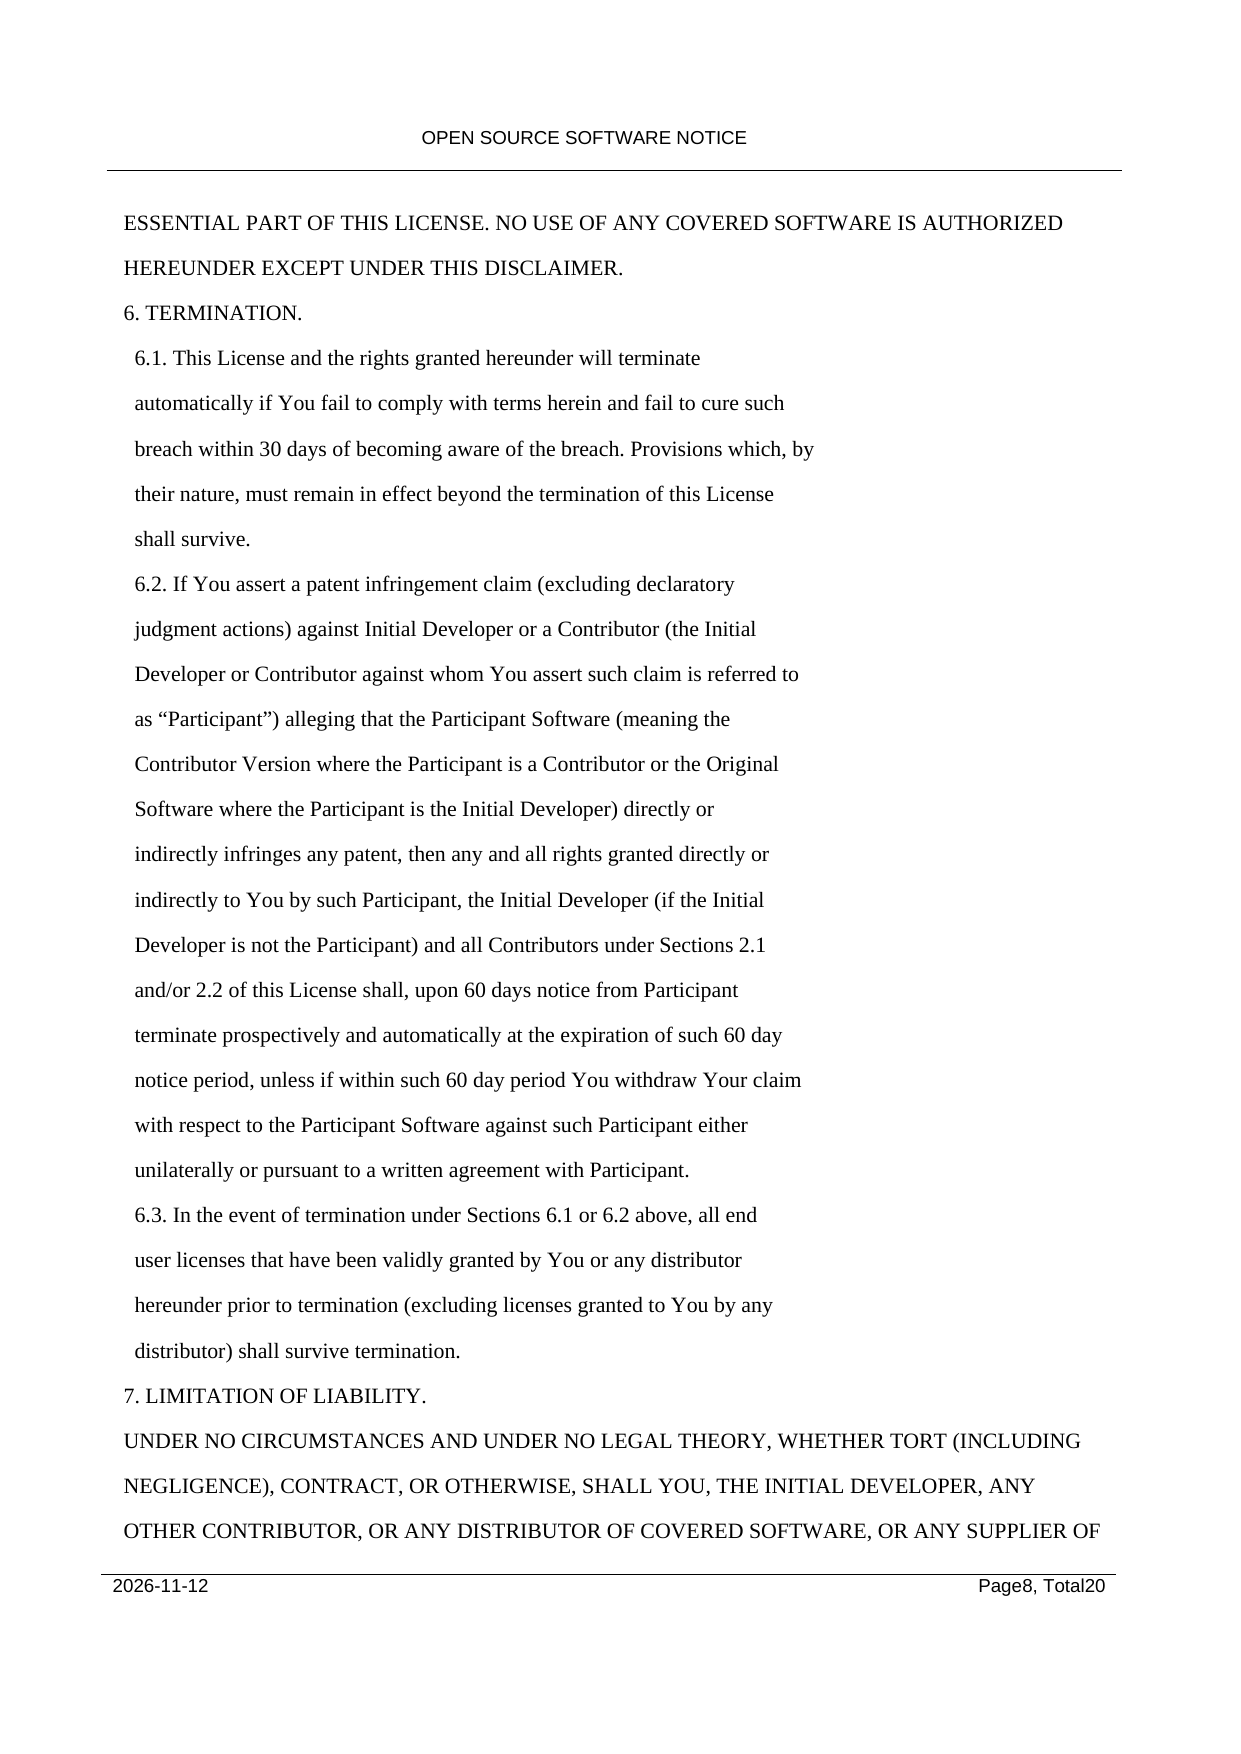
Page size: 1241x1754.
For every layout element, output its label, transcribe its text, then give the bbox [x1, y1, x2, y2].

text hereunder prior to termination (excluding licenses granted to You by any [112, 1289, 1128, 1321]
text NEGLIGENCE), CONTRACT, OR OTHERWISE, SHALL YOU, THE INITIAL DEVELOPER, ANY [112, 1469, 1128, 1502]
text Contributor Version where the Participant is a Contributor or the Original [112, 748, 1128, 780]
text indirectly to You by such Participant, the Initial Developer (if the Initial [112, 883, 1128, 915]
text terminate prospectively and automatically at the expiration of such 60 day [112, 1018, 1128, 1051]
text 6. TERMINATION. [112, 297, 1128, 329]
text shall survive. [112, 522, 1128, 554]
text 6.2. If You assert a patent infringement claim (excluding declaratory [112, 567, 1128, 600]
text indirectly infringes any patent, then any and all rights granted directly or [112, 838, 1128, 870]
text their nature, must remain in effect beyond the termination of this License [112, 477, 1128, 509]
text breach within 30 days of becoming aware of the breach. Provisions which, by [112, 432, 1128, 464]
text notice period, unless if within such 60 day period You withdraw Your claim [112, 1063, 1128, 1096]
text 7. LIMITATION OF LIABILITY. [112, 1379, 1128, 1412]
text Developer is not the Participant) and all Contributors under Sections 2.1 [112, 928, 1128, 961]
text HEREUNDER EXCEPT UNDER THIS DISCLAIMER. [112, 251, 1128, 284]
text automatically if You fail to comply with terms herein and fail to cure such [112, 387, 1128, 419]
text unilaterally or pursuant to a written agreement with Participant. [112, 1153, 1128, 1186]
text judgment actions) against Initial Developer or a Contributor (the Initial [112, 612, 1128, 645]
text OTHER CONTRIBUTOR, OR ANY DISTRIBUTOR OF COVERED SOFTWARE, OR ANY SUPPLIER OF [112, 1514, 1128, 1547]
text ESSENTIAL PART OF THIS LICENSE. NO USE OF ANY COVERED SOFTWARE IS AUTHORIZED [112, 206, 1128, 239]
text 6.1. This License and the rights granted hereunder will terminate [112, 342, 1128, 374]
text distributor) shall survive termination. [112, 1334, 1128, 1366]
text UNDER NO CIRCUMSTANCES AND UNDER NO LEGAL THEORY, WHETHER TORT (INCLUDING [112, 1424, 1128, 1457]
text with respect to the Participant Software against such Participant either [112, 1108, 1128, 1141]
text 6.3. In the event of termination under Sections 6.1 or 6.2 above, all end [112, 1199, 1128, 1231]
text as “Participant”) alleging that the Participant Software (meaning the [112, 702, 1128, 735]
text Developer or Contributor against whom You assert such claim is referred to [112, 657, 1128, 690]
text and/or 2.2 of this License shall, upon 60 days notice from Participant [112, 973, 1128, 1006]
text user licenses that have been validly granted by You or any distributor [112, 1244, 1128, 1276]
text Software where the Participant is the Initial Developer) directly or [112, 793, 1128, 825]
